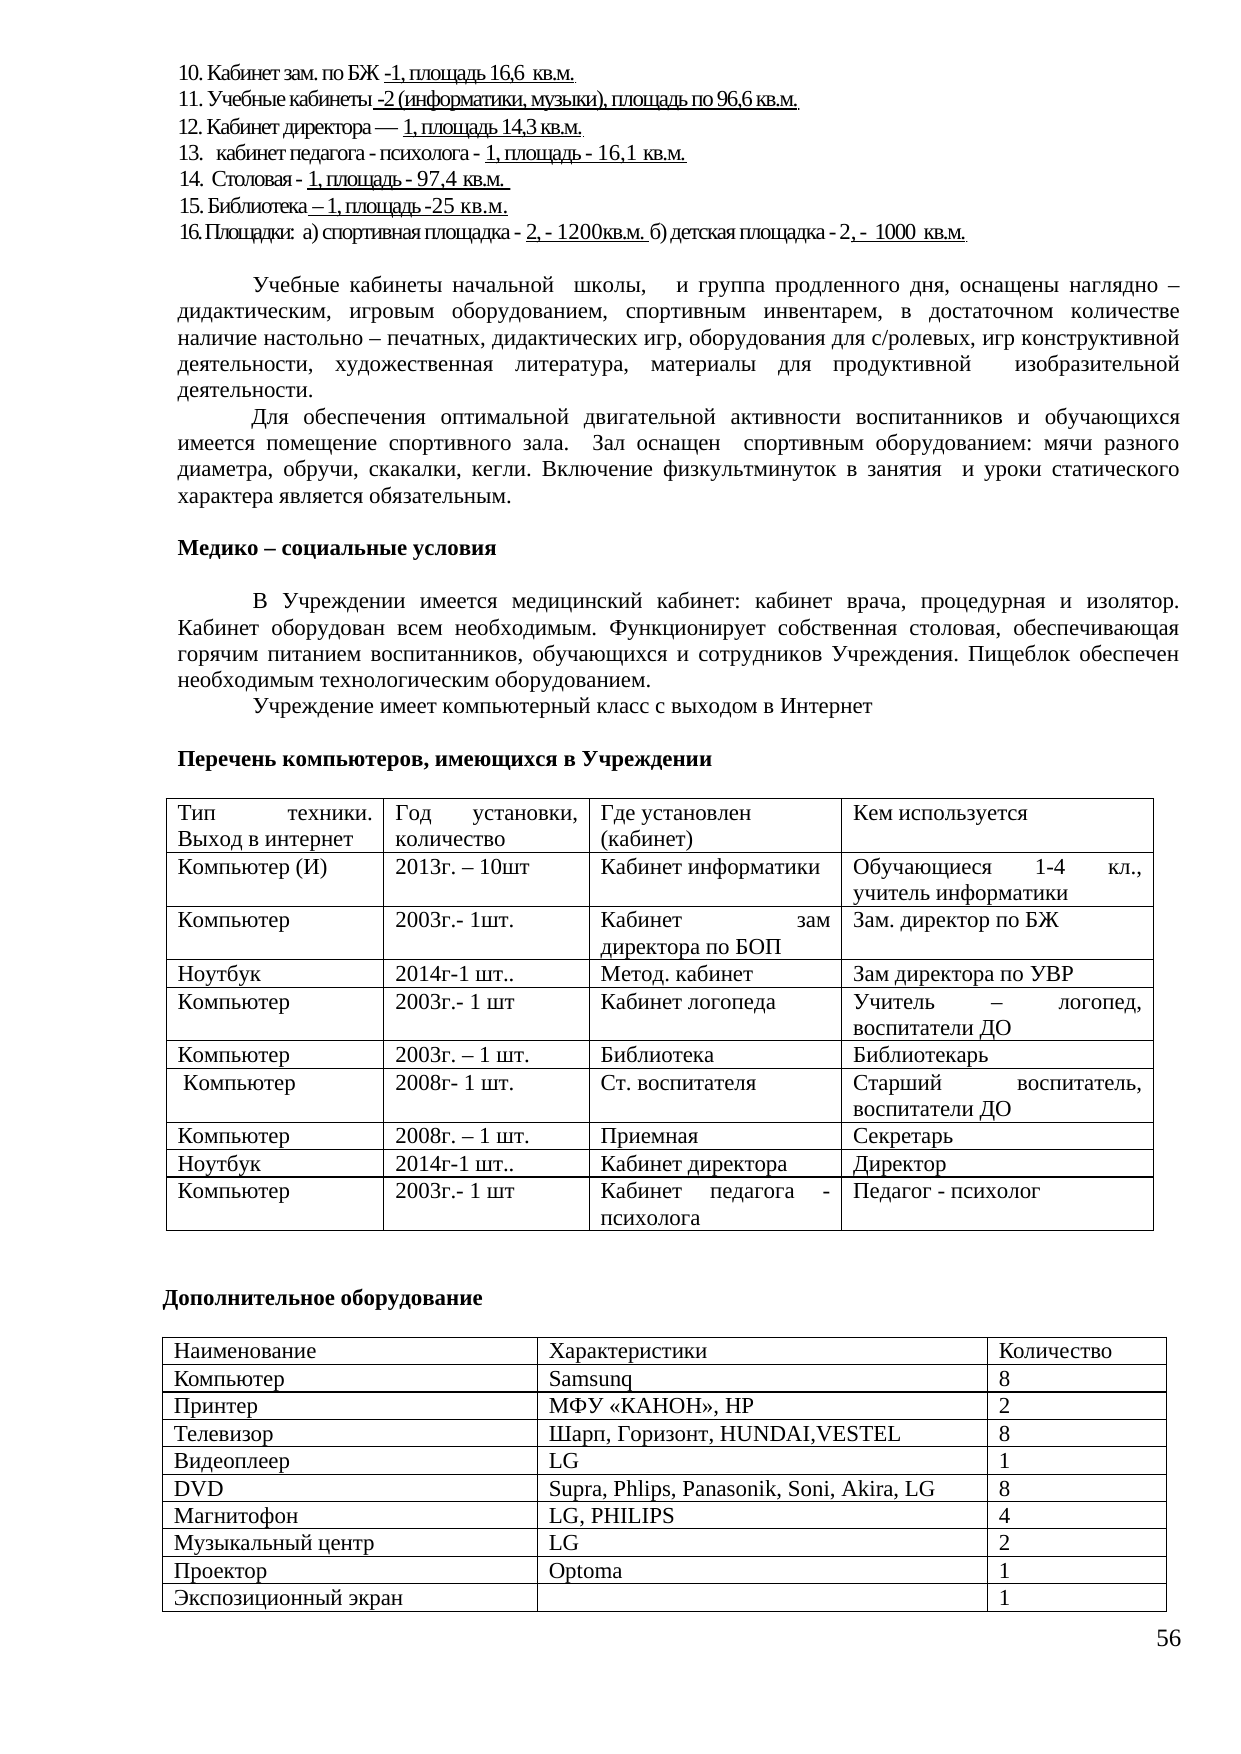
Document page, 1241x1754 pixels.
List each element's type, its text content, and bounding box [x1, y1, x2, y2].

table_cell Приемная [590, 1123, 841, 1149]
table_cell 4 [988, 1502, 1166, 1528]
table_cell Optoma [538, 1557, 987, 1583]
table_cell Компьютер [167, 1123, 383, 1149]
text Медико – социальные условия [177, 534, 1181, 561]
table_cell Компьютер [167, 1069, 383, 1122]
table_cell Кабинет педагога - психолога [590, 1178, 841, 1230]
table_cell Директор [842, 1150, 1153, 1176]
table_cell Секретарь [842, 1123, 1153, 1149]
table_cell Библиотека [590, 1041, 841, 1068]
table_cell 2003г. – 1 шт. [384, 1041, 589, 1068]
text Учреждение имеет компьютерный класс с выходом в Интернет [177, 693, 1181, 719]
table_cell Компьютер [167, 907, 383, 959]
table_cell 1 [988, 1584, 1166, 1611]
table_cell [538, 1584, 987, 1611]
text 11. Учебные кабинеты -2 (информатики, музыки), площадь по 96,6 кв.м. [178, 85, 1181, 112]
table_cell 8 [988, 1475, 1166, 1501]
text В Учреждении имеется медицинский кабинет: кабинет врача, процедурная и изолятор. Кабинет оборудован всем необходимым. Функционирует собственная столовая, обеспечивающая горячим питанием воспитанников, обучающихся и сотрудников Учреждения. Пищеблок обеспечен необходимым технологическим оборудованием. [177, 587, 1181, 693]
text 14. Столовая - 1, площадь - 97,4 кв.м. [179, 166, 789, 192]
table_cell 2013г. – 10шт [384, 853, 589, 906]
table_cell Библиотекарь [842, 1041, 1153, 1068]
table_cell Педагог - психолог [842, 1178, 1153, 1230]
table_cell Кабинет зам директора по БОП [590, 907, 841, 959]
table_cell Видеоплеер [163, 1447, 537, 1473]
table_cell Компьютер [167, 1178, 383, 1230]
text 16. Площадки: а) спортивная площадка - 2, - 1200кв.м. б) детская площадка - 2, - 1000 кв.м. [179, 218, 1181, 244]
text 12. Кабинет директора — 1, площадь 14,3 кв.м. [177, 113, 1181, 139]
table_cell Компьютер [167, 1041, 383, 1068]
table_cell 2 [988, 1393, 1166, 1419]
table_cell Обучающиеся 1-4 кл., учитель информатики [842, 853, 1153, 906]
table_cell Компьютер [163, 1365, 537, 1391]
text Дополнительное оборудование [162, 1284, 1181, 1310]
table_cell Ст. воспитателя [590, 1069, 841, 1122]
table_cell Магнитофон [163, 1502, 537, 1528]
text Перечень компьютеров, имеющихся в Учреждении [177, 745, 1181, 772]
table_cell LG, PHILIPS [538, 1502, 987, 1528]
table_cell 2014г-1 шт.. [384, 1150, 589, 1176]
table_cell Зам директора по УВР [842, 960, 1153, 987]
table_cell Ноутбук [167, 1150, 383, 1176]
table_cell Кабинет логопеда [590, 988, 841, 1040]
table_cell LG [538, 1447, 987, 1473]
table_cell Зам. директор по БЖ [842, 907, 1153, 959]
table_cell 8 [988, 1365, 1166, 1391]
table_cell Ноутбук [167, 960, 383, 987]
table_cell 1 [988, 1447, 1166, 1473]
table_cell Компьютер [167, 988, 383, 1040]
table_cell Шарп, Горизонт, HUNDAI,VESTEL [538, 1420, 987, 1446]
table_cell Компьютер (И) [167, 853, 383, 906]
table_header Тип техники. Выход в интернет [167, 799, 383, 852]
table_cell 2008г- 1 шт. [384, 1069, 589, 1122]
table_header Кем используется [842, 799, 1153, 852]
table_cell Кабинет директора [590, 1150, 841, 1176]
table_cell Проектор [163, 1557, 537, 1583]
table_cell LG [538, 1529, 987, 1556]
table_cell Кабинет информатики [590, 853, 841, 906]
text 10. Кабинет зам. по БЖ -1, площадь 16,6 кв.м. [178, 59, 1181, 85]
table_cell Старший воспитатель, воспитатели ДО [842, 1069, 1153, 1122]
table_cell Экспозиционный экран [163, 1584, 537, 1611]
table_header Количество [988, 1338, 1166, 1364]
table_cell DVD [163, 1475, 537, 1501]
table_cell Музыкальный центр [163, 1529, 537, 1556]
table_header Год установки, количество [384, 799, 589, 852]
table_cell 2008г. – 1 шт. [384, 1123, 589, 1149]
table_cell Учитель – логопед, воспитатели ДО [842, 988, 1153, 1040]
table_header Где установлен (кабинет) [590, 799, 841, 852]
table_cell 8 [988, 1420, 1166, 1446]
table_cell МФУ «КАНОН», HP [538, 1393, 987, 1419]
text 15. Библиотека – 1, площадь -25 кв.м. [179, 192, 789, 218]
table_header Наименование [163, 1338, 537, 1364]
table_cell Samsunq [538, 1365, 987, 1391]
table_cell Supra, Phlips, Panasonik, Soni, Akira, LG [538, 1475, 987, 1501]
table_header Характеристики [538, 1338, 987, 1364]
table_cell Принтер [163, 1393, 537, 1419]
text Учебные кабинеты начальной школы, и группа продленного дня, оснащены наглядно – дидактическим, игровым оборудованием, спортивным инвентарем, в достаточном количестве наличие настольно – печатных, дидактических игр, оборудования для с/ролевых, игр конструктивной деятельности, художественная литература, материалы для продуктивной изобразительной деятельности. [177, 271, 1181, 403]
table_cell 2003г.- 1 шт [384, 1178, 589, 1230]
table_cell Телевизор [163, 1420, 537, 1446]
text Для обеспечения оптимальной двигательной активности воспитанников и обучающихся имеется помещение спортивного зала. Зал оснащен спортивным оборудованием: мячи разного диаметра, обручи, скакалки, кегли. Включение физкультминуток в занятия и уроки статического характера является обязательным. [177, 403, 1181, 508]
table_cell 2003г.- 1 шт [384, 988, 589, 1040]
table_cell Метод. кабинет [590, 960, 841, 987]
table_cell 2014г-1 шт.. [384, 960, 589, 987]
table_cell 2003г.- 1шт. [384, 907, 589, 959]
table_cell 1 [988, 1557, 1166, 1583]
table_cell 2 [988, 1529, 1166, 1556]
text 13. кабинет педагога - психолога - 1, площадь - 16,1 кв.м. [178, 139, 1181, 166]
